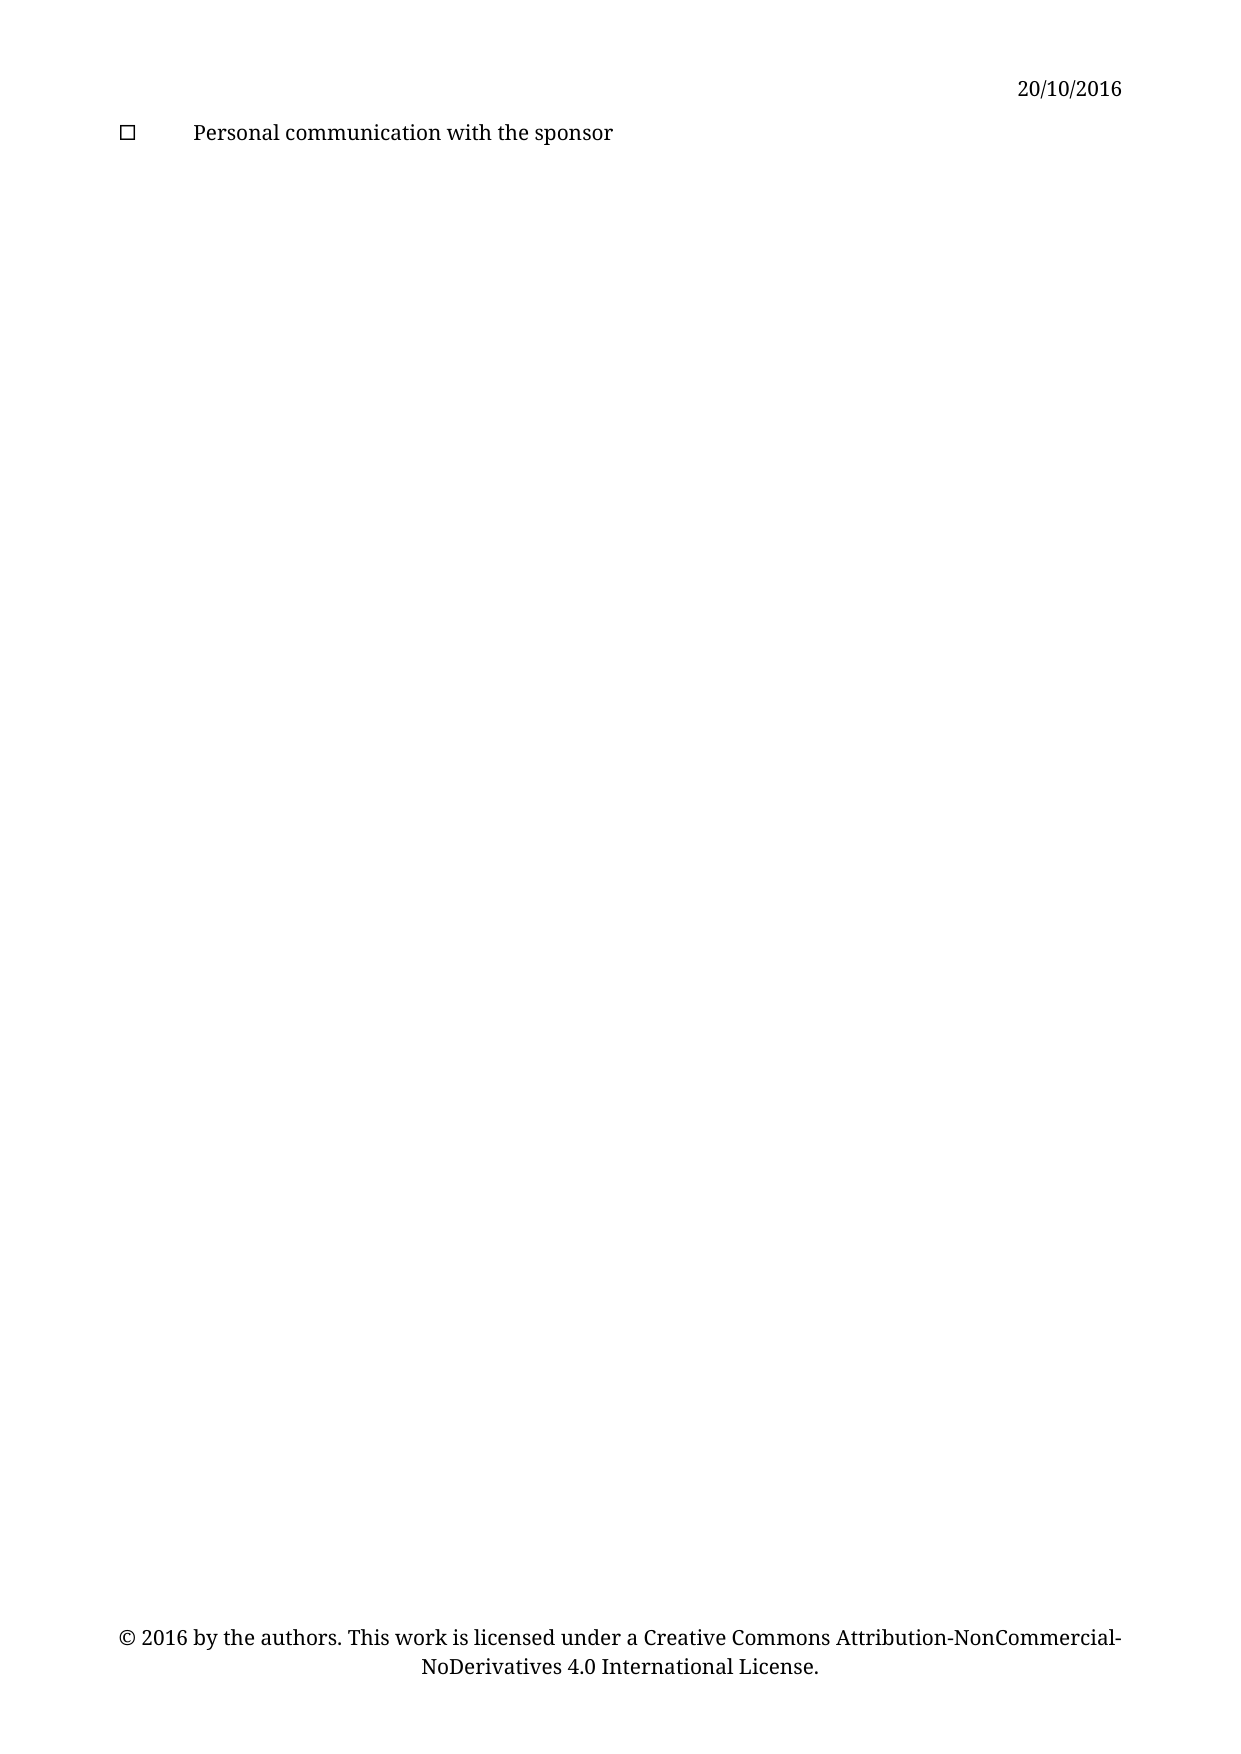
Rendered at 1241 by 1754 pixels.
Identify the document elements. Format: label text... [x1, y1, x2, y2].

text Personal communication with the sponsor [118, 118, 1122, 147]
